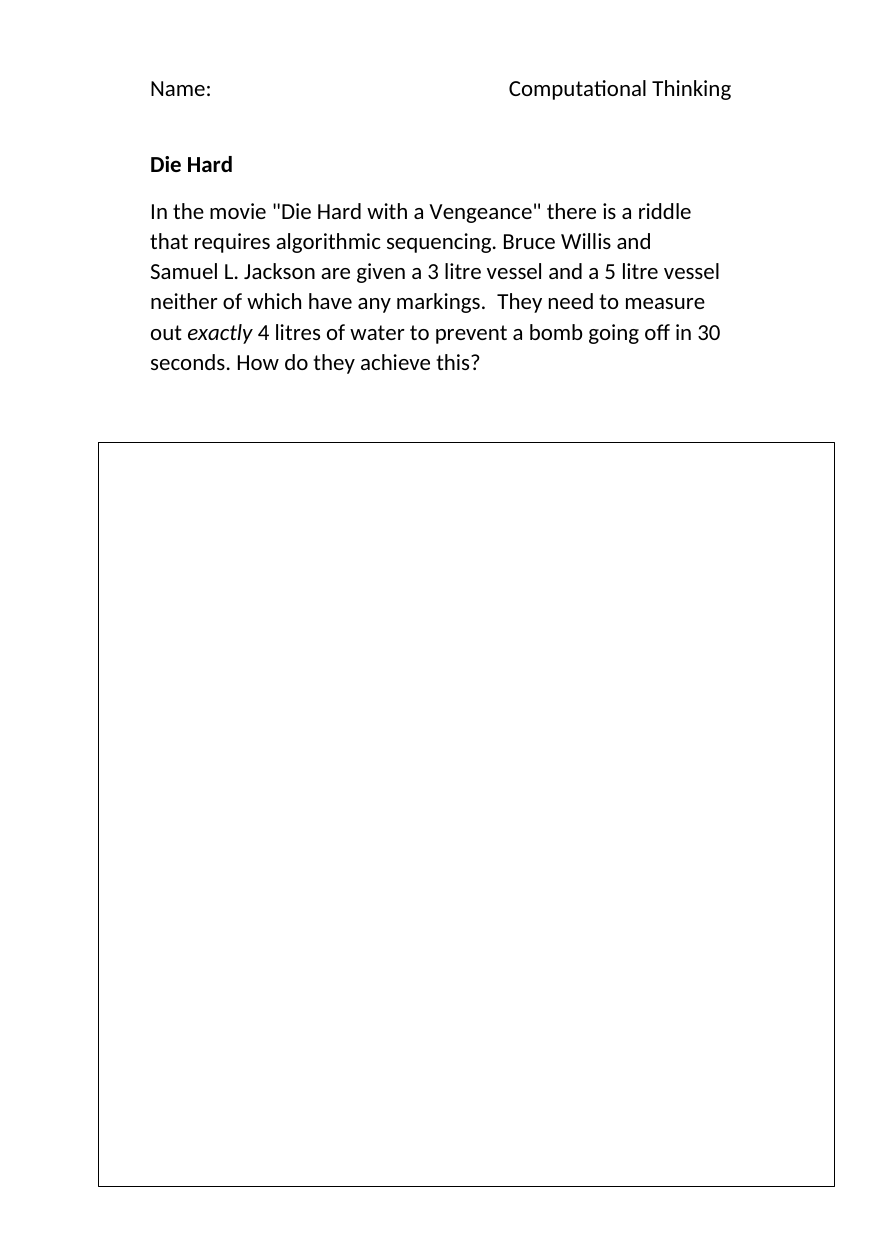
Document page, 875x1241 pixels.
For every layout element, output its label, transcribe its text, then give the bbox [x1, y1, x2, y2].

text In the movie "Die Hard with a Vengeance" there is a riddle that requires algorithmic sequencing. Bruce Willis and Samuel L. Jackson are given a 3 litre vessel and a 5 litre vessel neither of which have any markings. They need to measure out exactly 4 litres of water to prevent a bomb going off in 30 seconds. How do they achieve this? [150, 197, 724, 376]
text Die Hard [150, 150, 724, 178]
